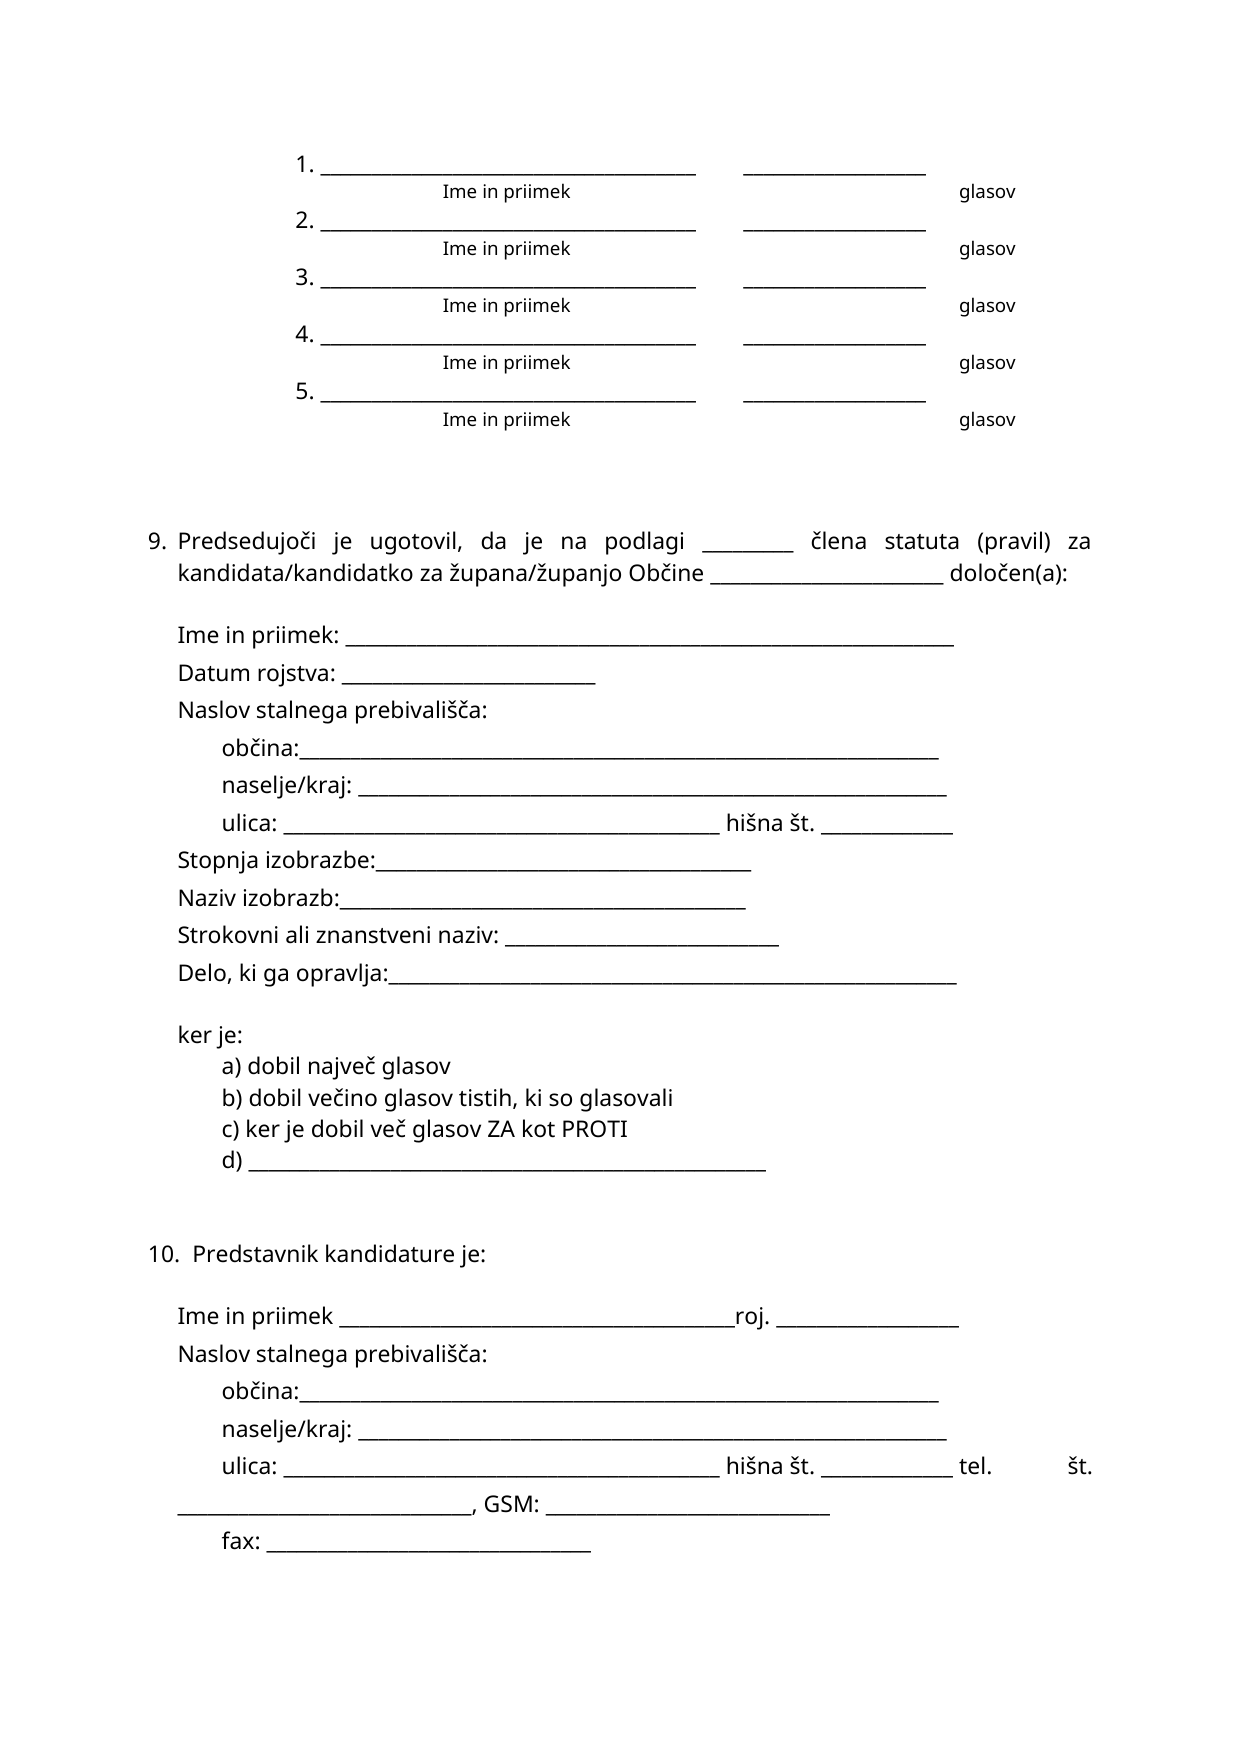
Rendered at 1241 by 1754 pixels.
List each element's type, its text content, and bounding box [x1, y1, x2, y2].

text Strokovni ali znanstveni naziv: ___________________________ [177, 919, 1093, 950]
text Ime in priimek glasov [148, 236, 1093, 261]
text b) dobil večino glasov tistih, ki so glasovali [148, 1081, 1093, 1113]
text Ime in priimek glasov [148, 406, 1093, 431]
text 4. _____________________________________ __________________ [148, 318, 1093, 349]
text 2. _____________________________________ __________________ [148, 204, 1093, 236]
text Naslov stalnega prebivališča: [177, 694, 1093, 725]
text a) dobil največ glasov [148, 1050, 1093, 1081]
text fax: ________________________________ [148, 1525, 1093, 1556]
text ulica: ___________________________________________ hišna št. _____________ [177, 806, 1093, 838]
text naselje/kraj: __________________________________________________________ [177, 1413, 1093, 1444]
text občina:_______________________________________________________________ [177, 1375, 1093, 1406]
text d) ___________________________________________________ [148, 1144, 1093, 1175]
text 5. _____________________________________ __________________ [148, 375, 1093, 406]
list Predsedujoči je ugotovil, da je na podlagi _________ člena statuta (pravil) za kandidata/kandidatko za župana/županjo Občine _______________________ določen(a): [148, 525, 1093, 588]
text c) ker je dobil več glasov ZA kot PROTI [148, 1113, 1093, 1144]
list Predstavnik kandidature je: [148, 1238, 1093, 1269]
text ker je: [148, 1019, 1093, 1050]
text 3. _____________________________________ __________________ [148, 261, 1093, 292]
text Ime in priimek glasov [148, 292, 1093, 318]
text Stopnja izobrazbe:_____________________________________ [177, 844, 1093, 875]
text Naslov stalnega prebivališča: [177, 1338, 1093, 1369]
text Naziv izobrazb:________________________________________ [177, 881, 1093, 913]
text Ime in priimek _______________________________________roj. __________________ [177, 1300, 1093, 1331]
text naselje/kraj: __________________________________________________________ [177, 769, 1093, 800]
text Ime in priimek: ____________________________________________________________ [177, 619, 1093, 650]
text Delo, ki ga opravlja:________________________________________________________ [177, 956, 1093, 988]
text Ime in priimek glasov [148, 179, 1093, 204]
text Datum rojstva: _________________________ [177, 656, 1093, 688]
text ulica: ___________________________________________ hišna št. _____________ tel. št. _____________________________, GSM: ____________________________ [177, 1450, 1093, 1519]
text Ime in priimek glasov [148, 349, 1093, 375]
text občina:_______________________________________________________________ [177, 731, 1093, 763]
text 1. _____________________________________ __________________ [148, 148, 1093, 179]
